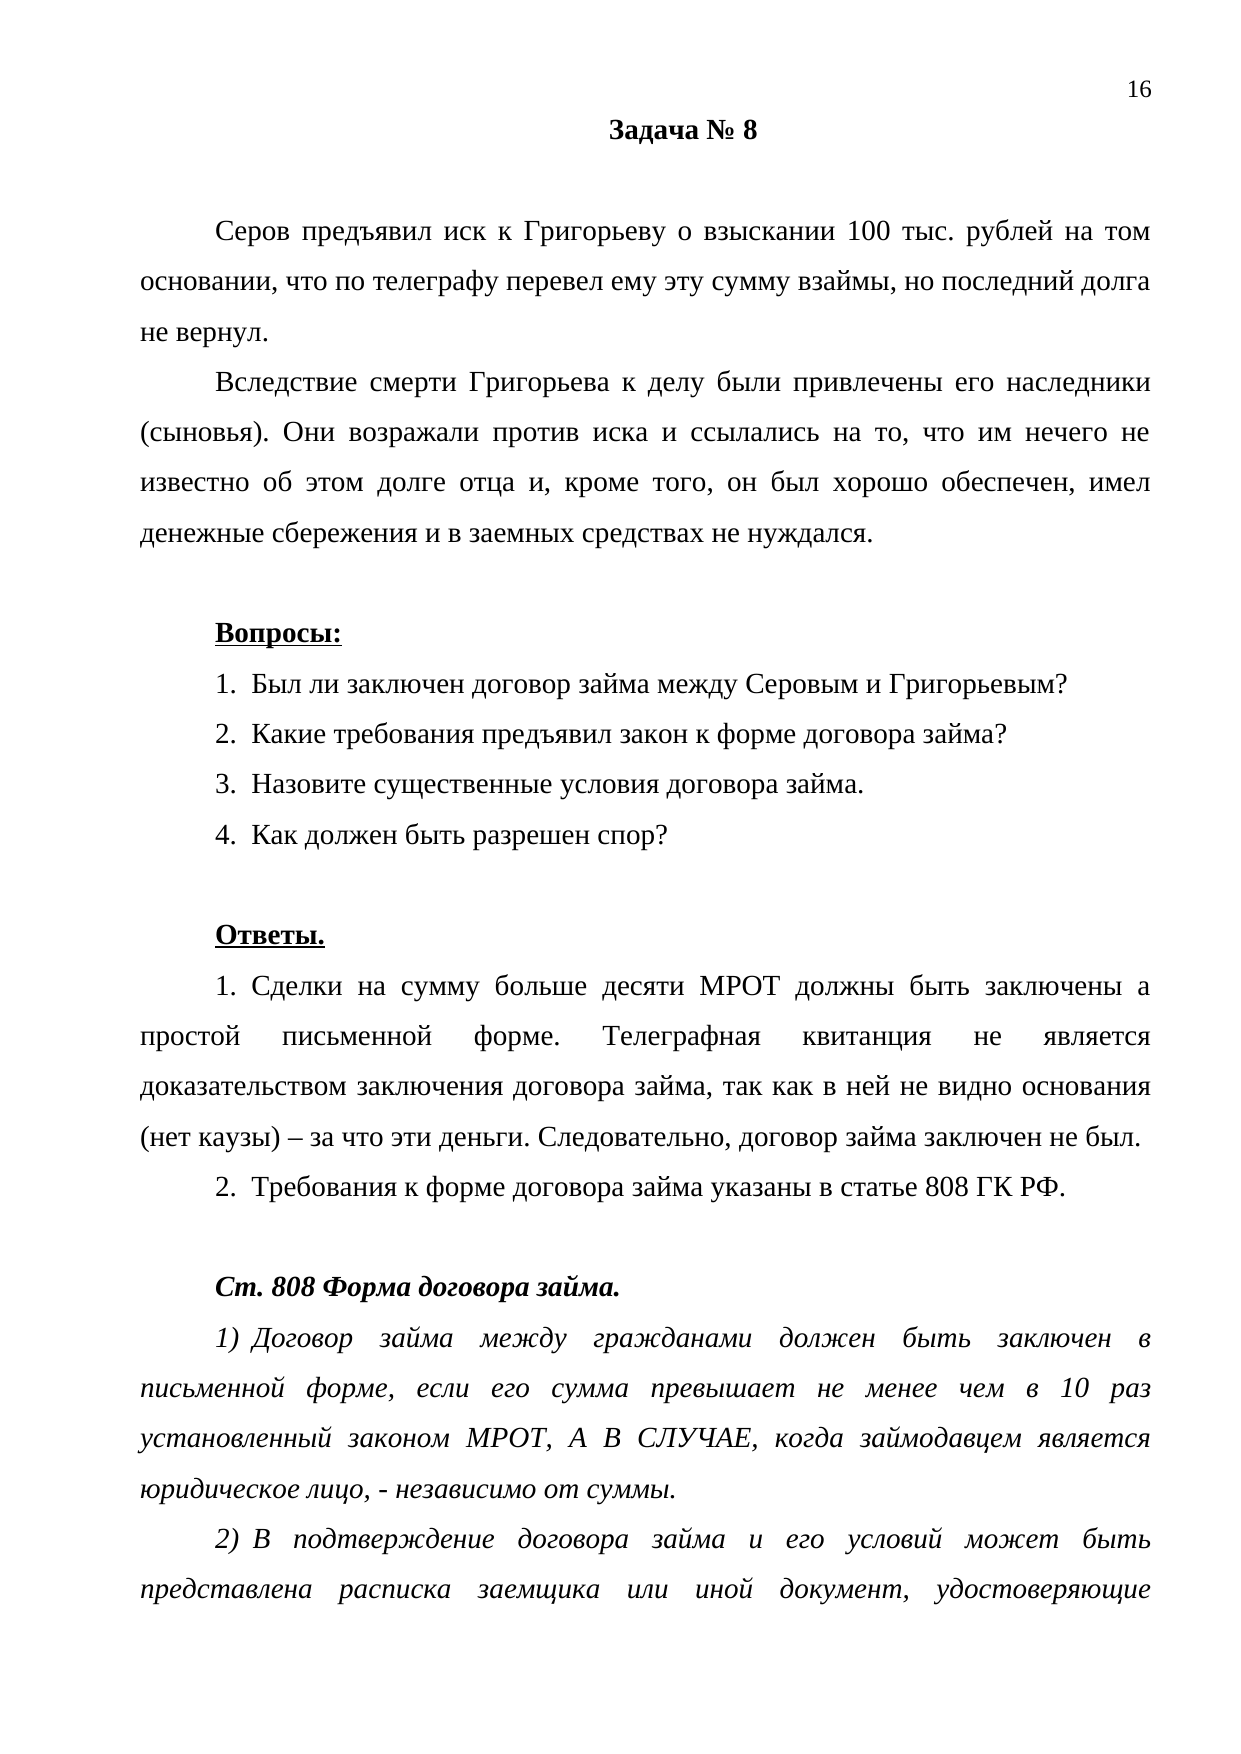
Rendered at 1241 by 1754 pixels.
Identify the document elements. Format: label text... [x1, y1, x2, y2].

text Вопросы: [140, 616, 1152, 649]
list Требования к форме договора займа указаны в статье 808 ГК РФ. [140, 1169, 1152, 1202]
text Ст. 808 Форма договора займа. [140, 1269, 1152, 1303]
text Ответы. [140, 917, 1152, 951]
list Назовите существенные условия договора займа. [140, 766, 1152, 800]
text Вследствие смерти Григорьева к делу были привлечены его наследники (сыновья). Они возражали против иска и ссылались на то, что им нечего не известно об этом долге отца и, кроме того, он был хорошо обеспечен, имел денежные сбережения и в заемных средствах не нуждался. [140, 364, 1152, 548]
list Договор займа между гражданами должен быть заключен в письменной форме, если его сумма превышает не менее чем в 10 раз установленный законом МРОТ, А В СЛУЧАЕ, когда займодавцем является юридическое лицо, - независимо от суммы. [140, 1320, 1152, 1504]
list Сделки на сумму больше десяти МРОТ должны быть заключены а простой письменной форме. Телеграфная квитанция не является доказательством заключения договора займа, так как в ней не видно основания (нет каузы) – за что эти деньги. Следовательно, договор займа заключен не был. [140, 968, 1152, 1152]
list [140, 1521, 1152, 1605]
list Какие требования предъявил закон к форме договора займа? [140, 716, 1152, 750]
text Серов предъявил иск к Григорьеву о взыскании 100 тыс. рублей на том основании, что по телеграфу перевел ему эту сумму взаймы, но последний долга не вернул. [140, 213, 1152, 347]
list Был ли заключен договор займа между Серовым и Григорьевым? [140, 666, 1152, 699]
list Как должен быть разрешен спор? [140, 817, 1152, 850]
subtitle Задача № 8 [140, 112, 1152, 146]
